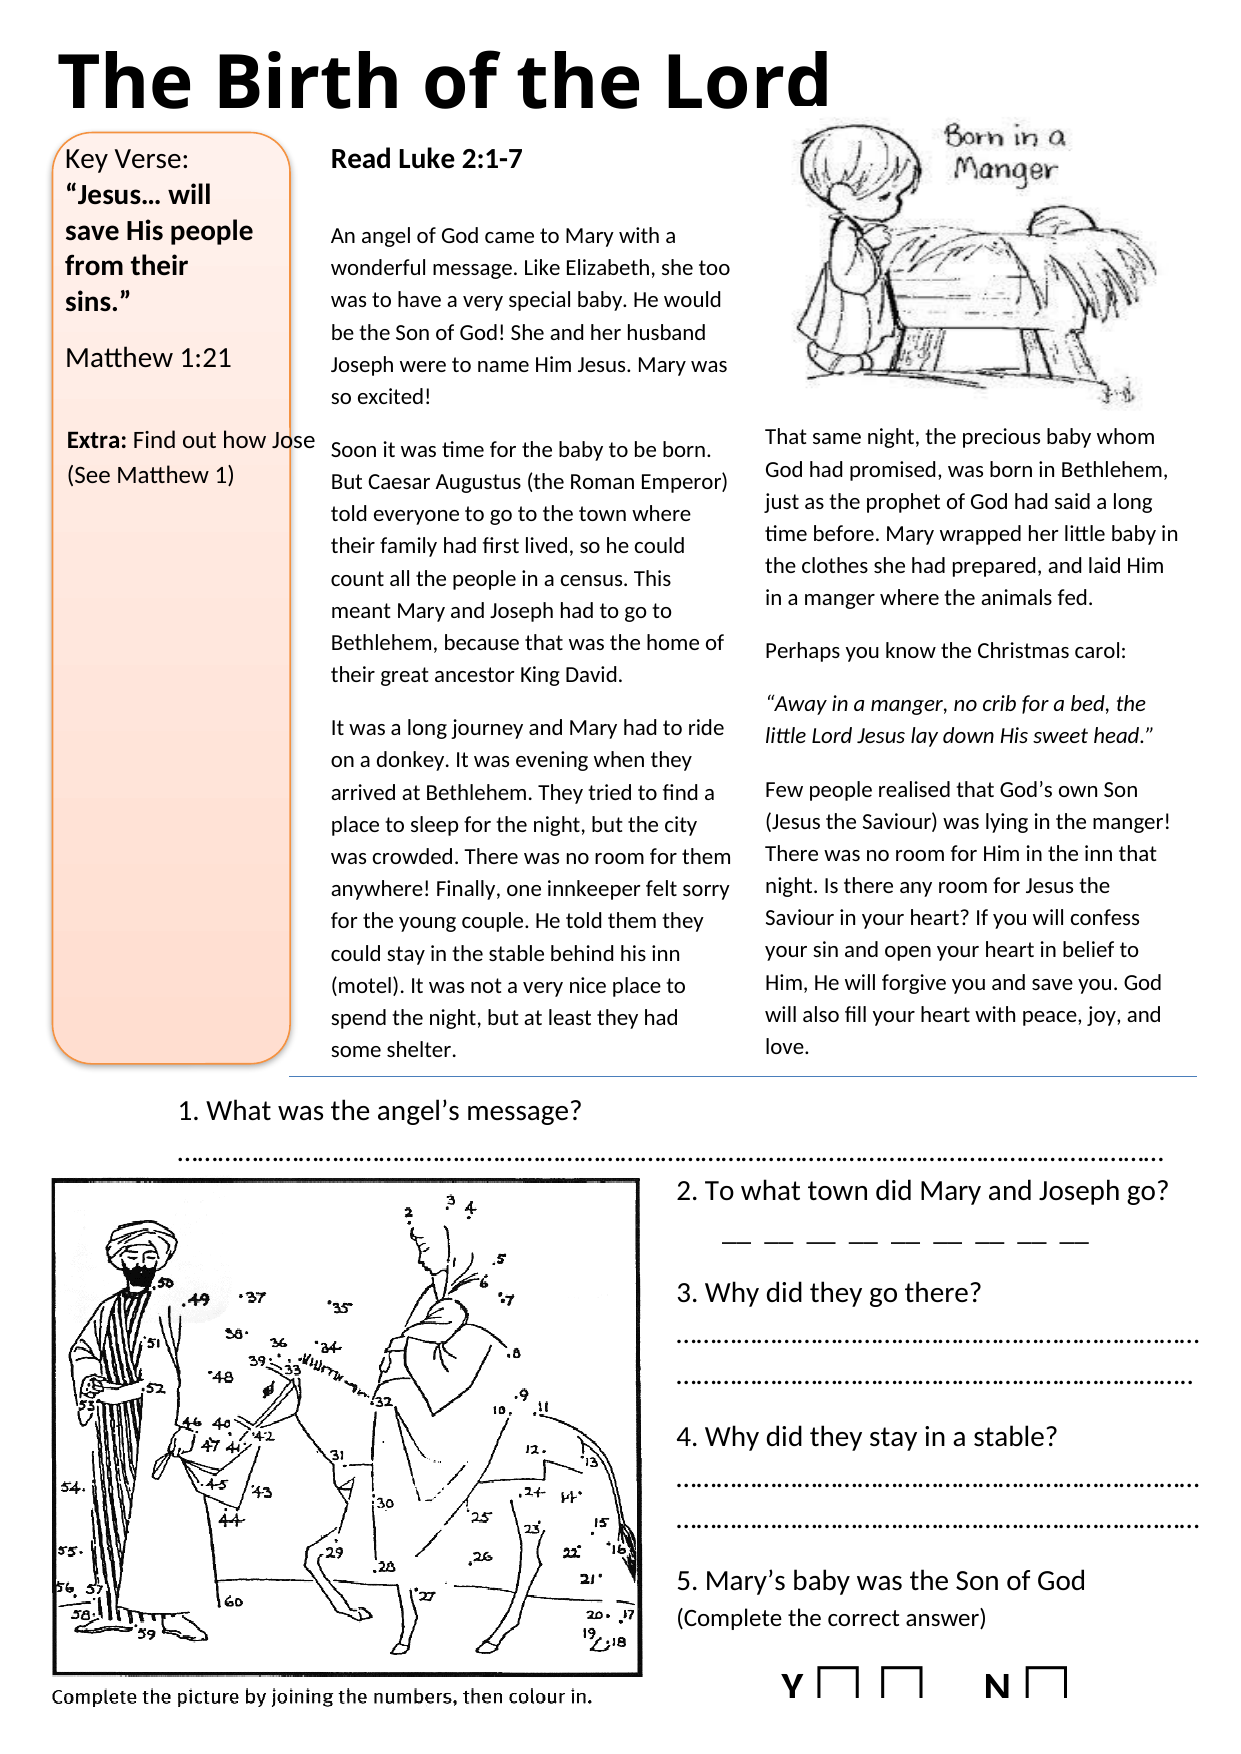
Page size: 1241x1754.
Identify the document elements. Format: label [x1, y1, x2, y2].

picture [51, 1175, 644, 1716]
picture [778, 106, 1169, 425]
